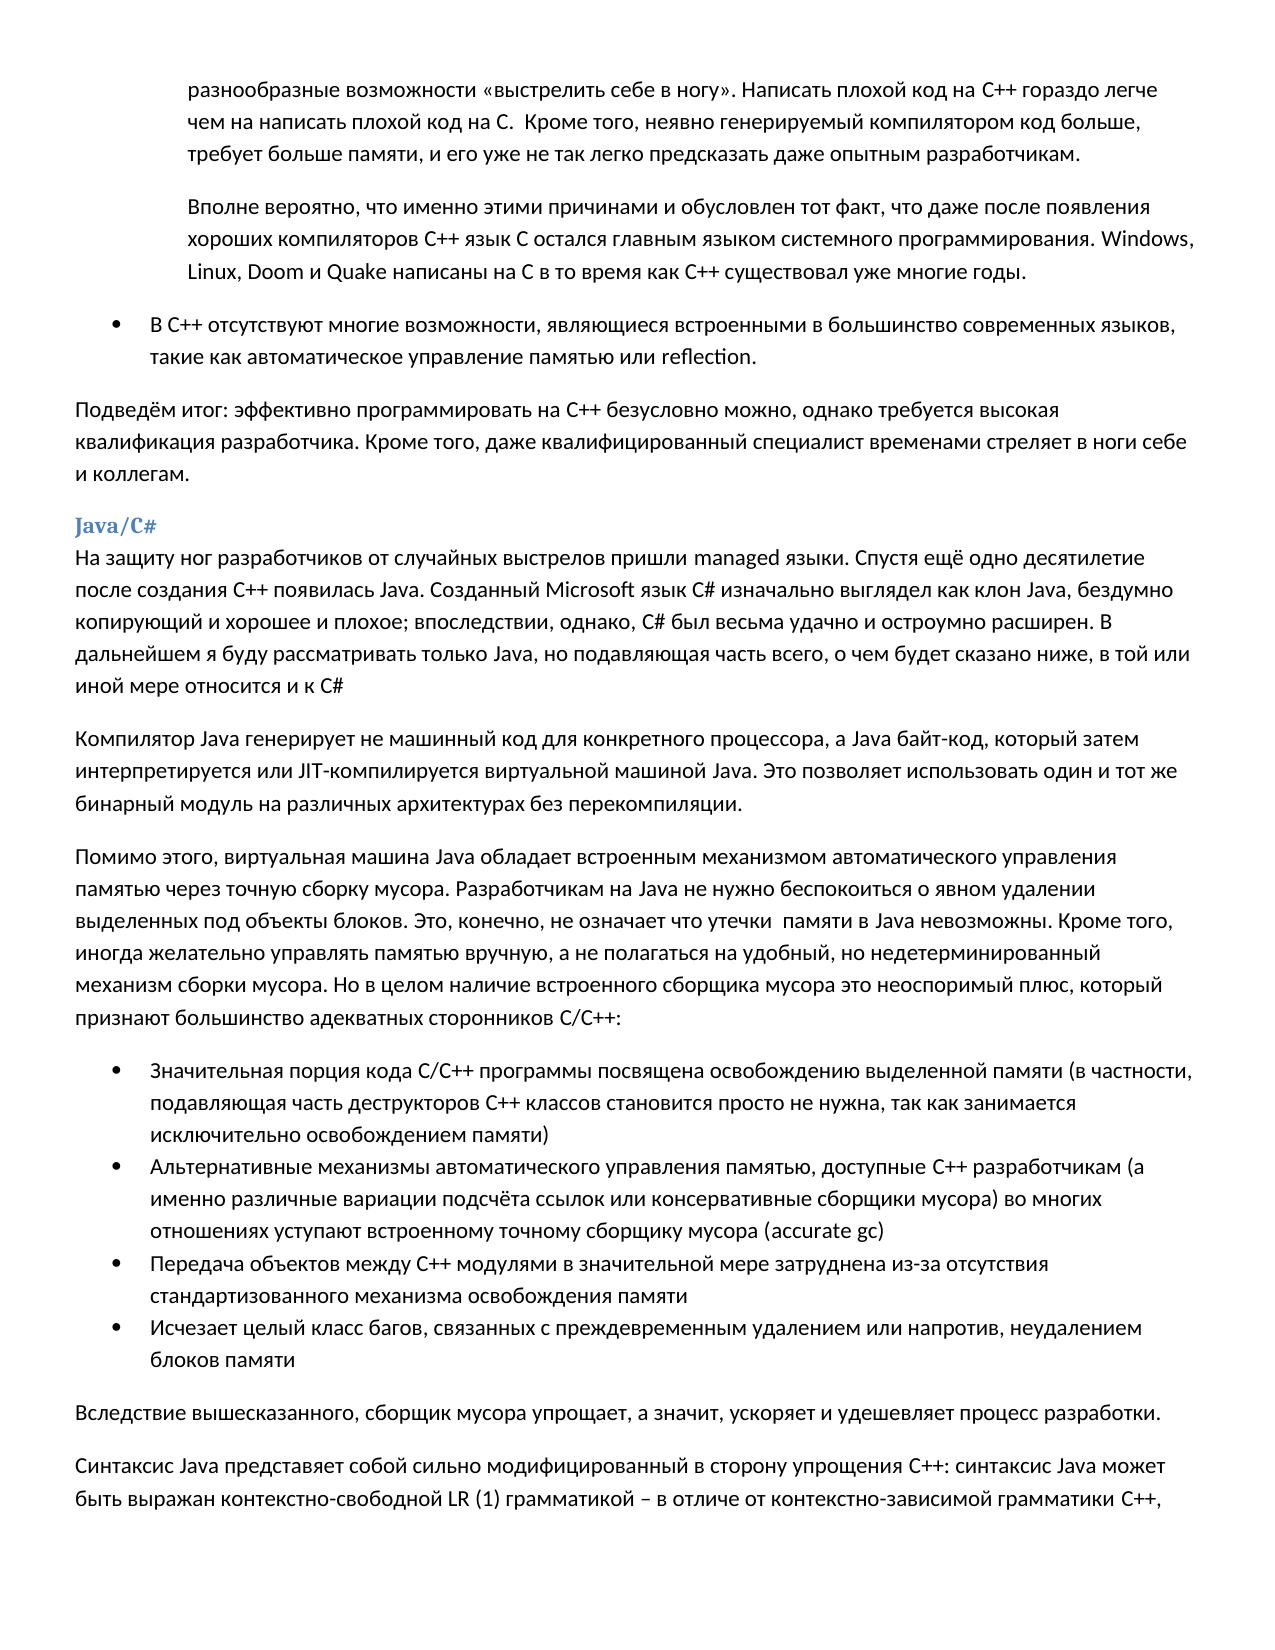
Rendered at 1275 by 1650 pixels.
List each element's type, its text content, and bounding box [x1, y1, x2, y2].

text Подведём итог: эффективно программировать на C++ безусловно можно, однако требуется высокая квалификация разработчика. Кроме того, даже квалифицированный специалист временами стреляет в ноги себе и коллегам. [75, 395, 1200, 487]
text Вследствие вышесказанного, сборщик мусора упрощает, а значит, ускоряет и удешевляет процесс разработки. [75, 1398, 1200, 1426]
list В С++ отсутствуют многие возможности, являющиеся встроенными в большинство современных языков, такие как автоматическое управление памятью или reflection. [112, 310, 1200, 370]
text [75, 1451, 1200, 1512]
list Исчезает целый класс багов, связанных с преждевременным удалением или напротив, неудалением блоков памяти [112, 1313, 1200, 1373]
text Помимо этого, виртуальная машина Java обладает встроенным механизмом автоматического управления памятью через точную сборку мусора. Разработчикам на Java не нужно беспокоиться о явном удалении выделенных под объекты блоков. Это, конечно, не означает что утечки памяти в Java невозможны. Кроме того, иногда желательно управлять памятью вручную, а не полагаться на удобный, но недетерминированный механизм сборки мусора. Но в целом наличие встроенного сборщика мусора это неоспоримый плюс, который признают большинство адекватных сторонников C/C++: [75, 842, 1200, 1031]
list Передача объектов между С++ модулями в значительной мере затруднена из-за отсутствия стандартизованного механизма освобождения памяти [112, 1249, 1200, 1309]
list Значительная порция кода C/C++ программы посвящена освобождению выделенной памяти (в частности, подавляющая часть деструкторов C++ классов становится просто не нужна, так как занимается исключительно освобождением памяти) [112, 1056, 1200, 1148]
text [187, 75, 1200, 167]
text Вполне вероятно, что именно этими причинами и обусловлен тот факт, что даже после появления хороших компиляторов C++ язык C остался главным языком системного программирования. Windows, Linux, Doom и Quake написаны на C в то время как C++ существовал уже многие годы. [187, 192, 1200, 285]
list Альтернативные механизмы автоматического управления памятью, доступные C++ разработчикам (а именно различные вариации подсчёта ссылок или консервативные сборщики мусора) во многих отношениях уступают встроенному точному сборщику мусора (accurate gc) [112, 1152, 1200, 1245]
subtitle Java/C# [75, 512, 1200, 539]
text На защиту ног разработчиков от случайных выстрелов пришли managed языки. Спустя ещё одно десятилетие после создания C++ появилась Java. Созданный Microsoft язык C# изначально выглядел как клон Java, бездумно копирующий и хорошее и плохое; впоследствии, однако, C# был весьма удачно и остроумно расширен. В дальнейшем я буду рассматривать только Java, но подавляющая часть всего, о чем будет сказано ниже, в той или иной мере относится и к C# [75, 543, 1200, 699]
text Компилятор Java генерирует не машинный код для конкретного процессора, а Java байт-код, который затем интерпретируется или JIT-компилируется виртуальной машиной Java. Это позволяет использовать один и тот же бинарный модуль на различных архитектурах без перекомпиляции. [75, 724, 1200, 817]
